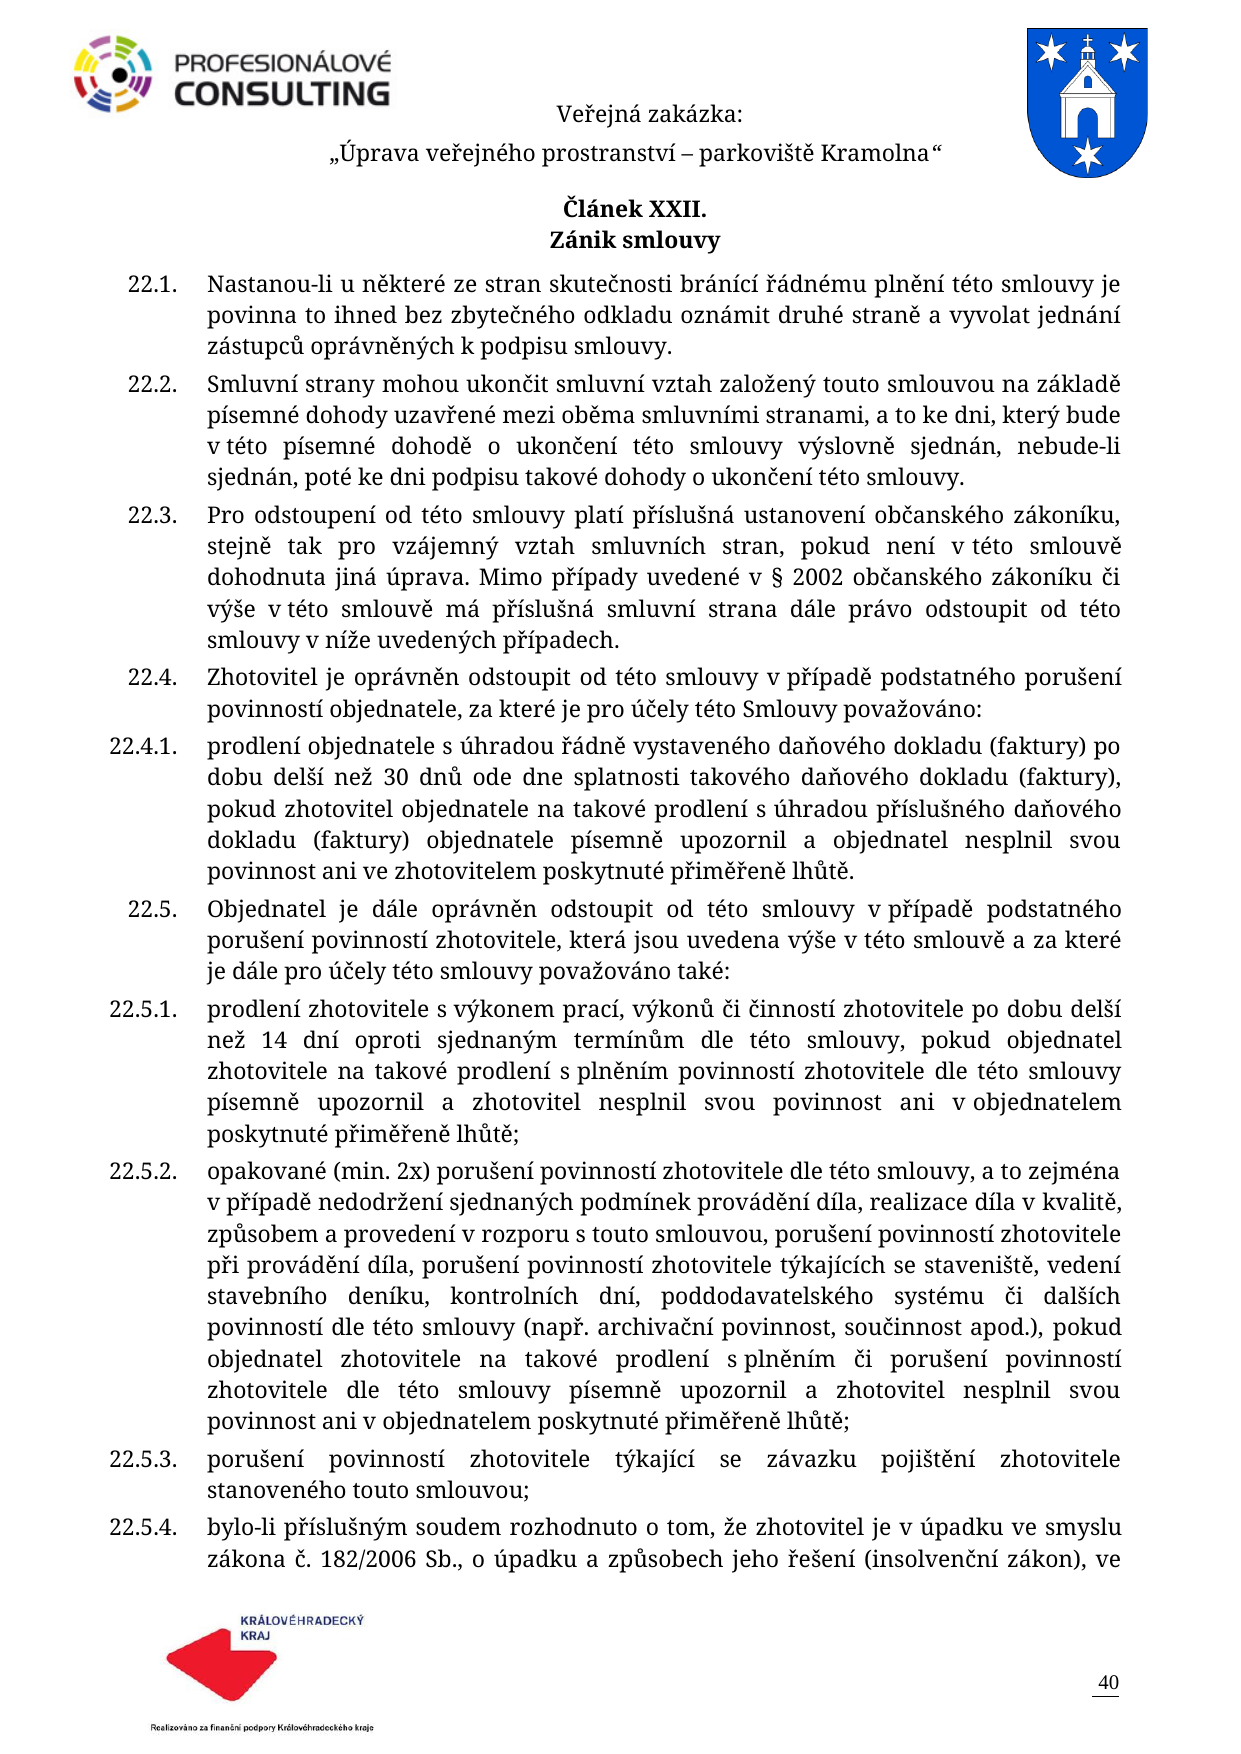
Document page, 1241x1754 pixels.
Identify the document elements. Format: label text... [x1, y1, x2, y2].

list prodlení objednatele s úhradou řádně vystaveného daňového dokladu (faktury) po dobu delší než 30 dnů ode dne splatnosti takového daňového dokladu (faktury), pokud zhotovitel objednatele na takové prodlení s úhradou příslušného daňového dokladu (faktury) objednatele písemně upozornil a objednatel nesplnil svou povinnost ani ve zhotovitelem poskytnuté přiměřeně lhůtě. [177, 730, 1122, 886]
list Zhotovitel je oprávněn odstoupit od této smlouvy v případě podstatného porušení povinností objednatele, za které je pro účely této Smlouvy považováno: [177, 661, 1122, 724]
list Pro odstoupení od této smlouvy platí příslušná ustanovení občanského zákoníku, stejně tak pro vzájemný vztah smluvních stran, pokud není v této smlouvě dohodnuta jiná úprava. Mimo případy uvedené v § 2002 občanského zákoníku či výše v této smlouvě má příslušná smluvní strana dále právo odstoupit od této smlouvy v níže uvedených případech. [177, 499, 1122, 655]
subtitle Zánik smlouvy [148, 224, 1122, 255]
list porušení povinností zhotovitele týkající se závazku pojištění zhotovitele stanoveného touto smlouvou; [177, 1443, 1122, 1505]
list Smluvní strany mohou ukončit smluvní vztah založený touto smlouvou na základě písemné dohody uzavřené mezi oběma smluvními stranami, a to ke dni, který bude v této písemné dohodě o ukončení této smlouvy výslovně sjednán, nebude-li sjednán, poté ke dni podpisu takové dohody o ukončení této smlouvy. [177, 368, 1122, 493]
list prodlení zhotovitele s výkonem prací, výkonů či činností zhotovitele po dobu delší než 14 dní oproti sjednaným termínům dle této smlouvy, pokud objednatel zhotovitele na takové prodlení s plněním povinností zhotovitele dle této smlouvy písemně upozornil a zhotovitel nesplnil svou povinnost ani v objednatelem poskytnuté přiměřeně lhůtě; [177, 993, 1122, 1149]
picture [1027, 28, 1148, 178]
list Nastanou-li u některé ze stran skutečnosti bránící řádnému plnění této smlouvy je povinna to ihned bez zbytečného odkladu oznámit druhé straně a vyvolat jednání zástupců oprávněných k podpisu smlouvy. [177, 268, 1122, 361]
list opakované (min. 2x) porušení povinností zhotovitele dle této smlouvy, a to zejména v případě nedodržení sjednaných podmínek provádění díla, realizace díla v kvalitě, způsobem a provedení v rozporu s touto smlouvou, porušení povinností zhotovitele při provádění díla, porušení povinností zhotovitele týkajících se staveniště, vedení stavebního deníku, kontrolních dní, poddodavatelského systému či dalších povinností dle této smlouvy (např. archivační povinnost, součinnost apod.), pokud objednatel zhotovitele na takové prodlení s plněním či porušení povinností zhotovitele dle této smlouvy písemně upozornil a zhotovitel nesplnil svou povinnost ani v objednatelem poskytnuté přiměřeně lhůtě; [177, 1155, 1122, 1436]
picture [68, 29, 397, 119]
list Objednatel je dále oprávněn odstoupit od této smlouvy v případě podstatného porušení povinností zhotovitele, která jsou uvedena výše v této smlouvě a za které je dále pro účely této smlouvy považováno také: [177, 893, 1122, 986]
subtitle Článek XXII. [148, 193, 1122, 224]
picture [147, 1601, 383, 1739]
